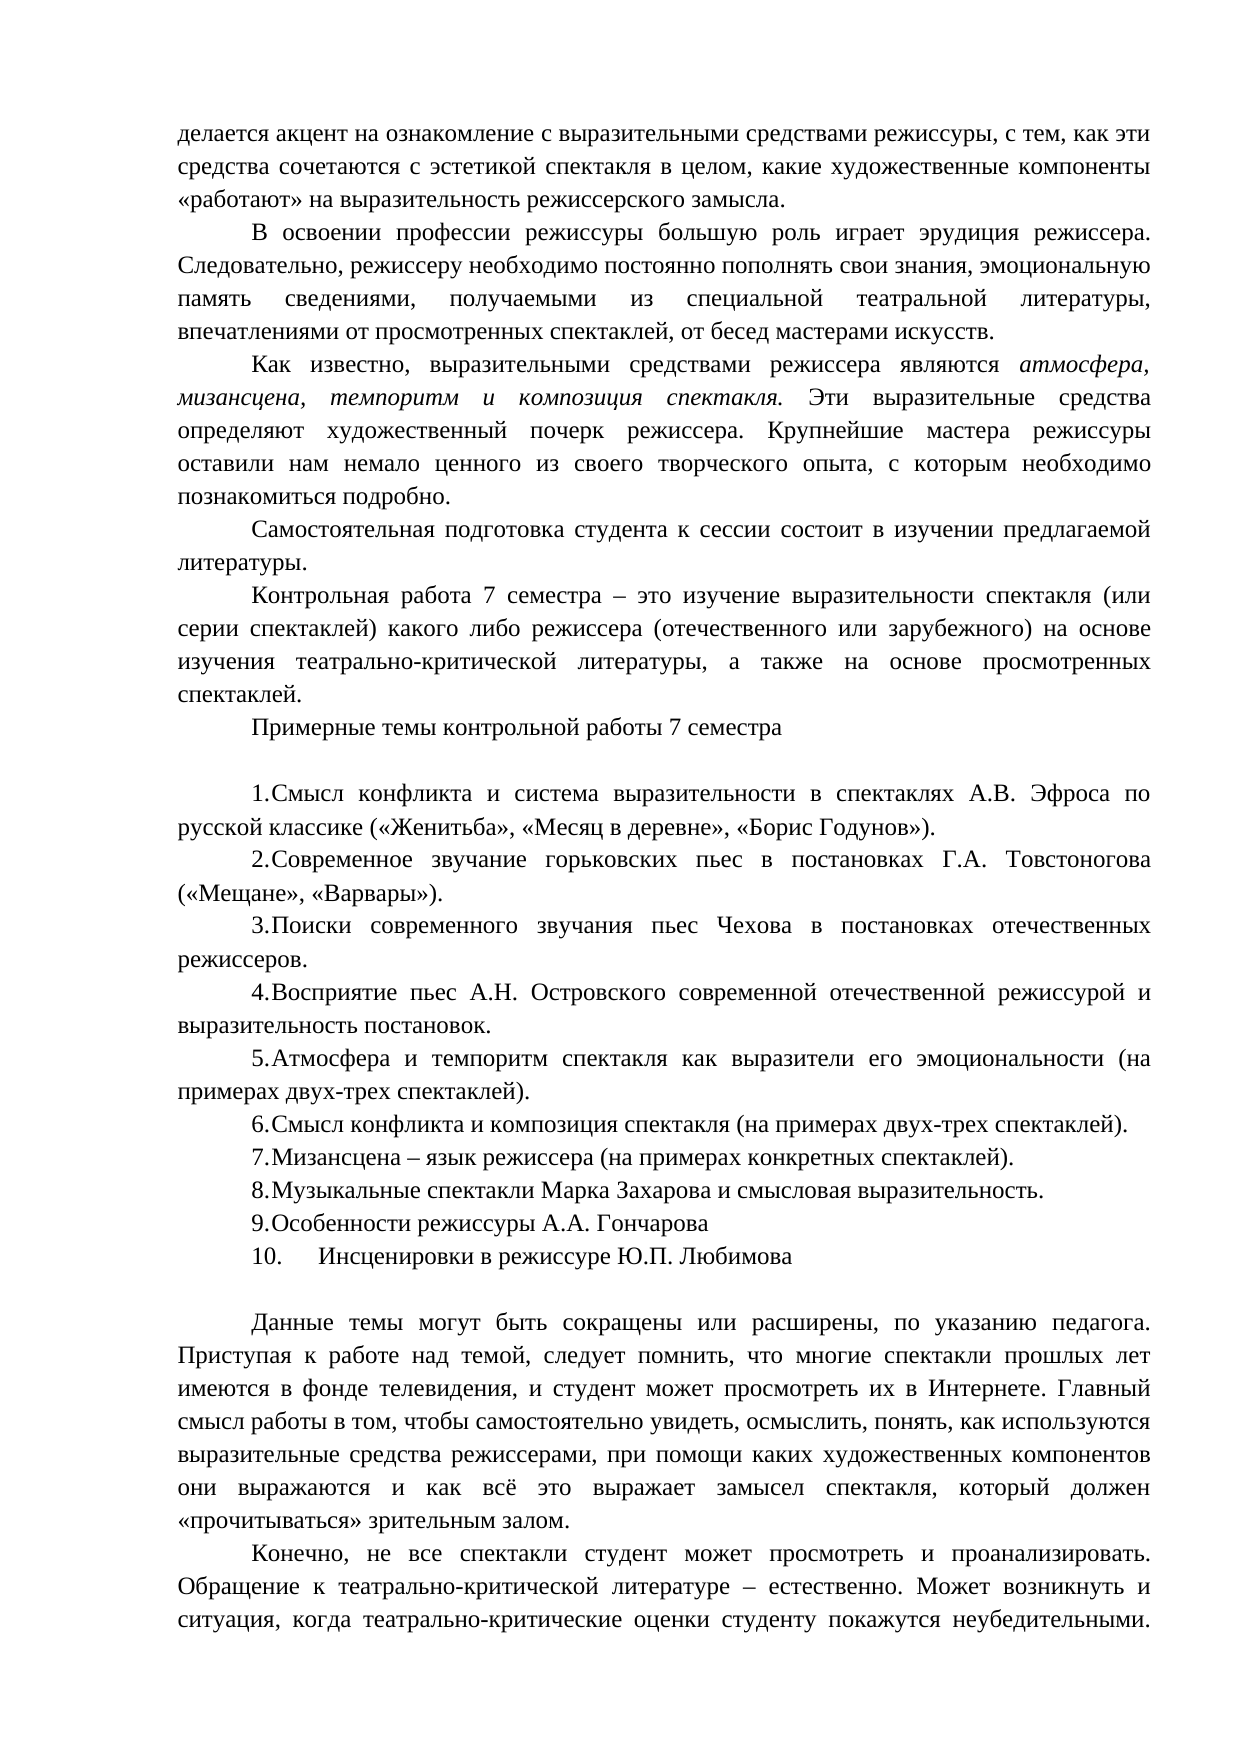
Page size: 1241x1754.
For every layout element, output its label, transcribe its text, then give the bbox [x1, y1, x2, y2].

list Особенности режиссуры А.А. Гончарова [177, 1208, 1152, 1237]
list Поиски современного звучания пьес Чехова в постановках отечественных режиссеров. [177, 911, 1152, 972]
text Данные темы могут быть сокращены или расширены, по указанию педагога. Приступая к работе над темой, следует помнить, что многие спектакли прошлых лет имеются в фонде телевидения, и студент может просмотреть их в Интернете. Главный смысл работы в том, чтобы самостоятельно увидеть, осмыслить, понять, как используются выразительные средства режиссерами, при помощи каких художественных компонентов они выражаются и как всё это выражает замысел спектакля, который должен «прочитываться» зрительным залом. [177, 1307, 1152, 1534]
text Примерные темы контрольной работы 7 семестра [177, 712, 1152, 741]
list Смысл конфликта и композиция спектакля (на примерах двух-трех спектаклей). [177, 1109, 1152, 1137]
list Атмосфера и темпоритм спектакля как выразители его эмоциональности (на примерах двух-трех спектаклей). [177, 1043, 1152, 1104]
text В освоении профессии режиссуры большую роль играет эрудиция режиссера. Следовательно, режиссеру необходимо постоянно пополнять свои знания, эмоциональную память сведениями, получаемыми из специальной театральной литературы, впечатлениями от просмотренных спектаклей, от бесед мастерами искусств. [177, 217, 1152, 345]
list Восприятие пьес А.Н. Островского современной отечественной режиссурой и выразительность постановок. [177, 977, 1152, 1038]
list Смысл конфликта и система выразительности в спектаклях А.В. Эфроса по русской классике («Женитьба», «Месяц в деревне», «Борис Годунов»). [177, 778, 1152, 840]
text Самостоятельная подготовка студента к сессии состоит в изучении предлагаемой литературы. [177, 514, 1152, 576]
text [177, 118, 1152, 213]
list Инсценировки в режиссуре Ю.П. Любимова [177, 1241, 1152, 1269]
text Контрольная работа 7 семестра – это изучение выразительности спектакля (или серии спектаклей) какого либо режиссера (отечественного или зарубежного) на основе изучения театрально-критической литературы, а также на основе просмотренных спектаклей. [177, 580, 1152, 708]
list Музыкальные спектакли Марка Захарова и смысловая выразительность. [177, 1175, 1152, 1203]
text Как известно, выразительными средствами режиссера являются атмосфера, мизансцена, темпоритм и композиция спектакля. Эти выразительные средства определяют художественный почерк режиссера. Крупнейшие мастера режиссуры оставили нам немало ценного из своего творческого опыта, с которым необходимо познакомиться подробно. [177, 349, 1152, 510]
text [177, 1538, 1152, 1633]
list Современное звучание горьковских пьес в постановках Г.А. Товстоногова («Мещане», «Варвары»). [177, 844, 1152, 906]
list Мизансцена – язык режиссера (на примерах конкретных спектаклей). [177, 1142, 1152, 1171]
